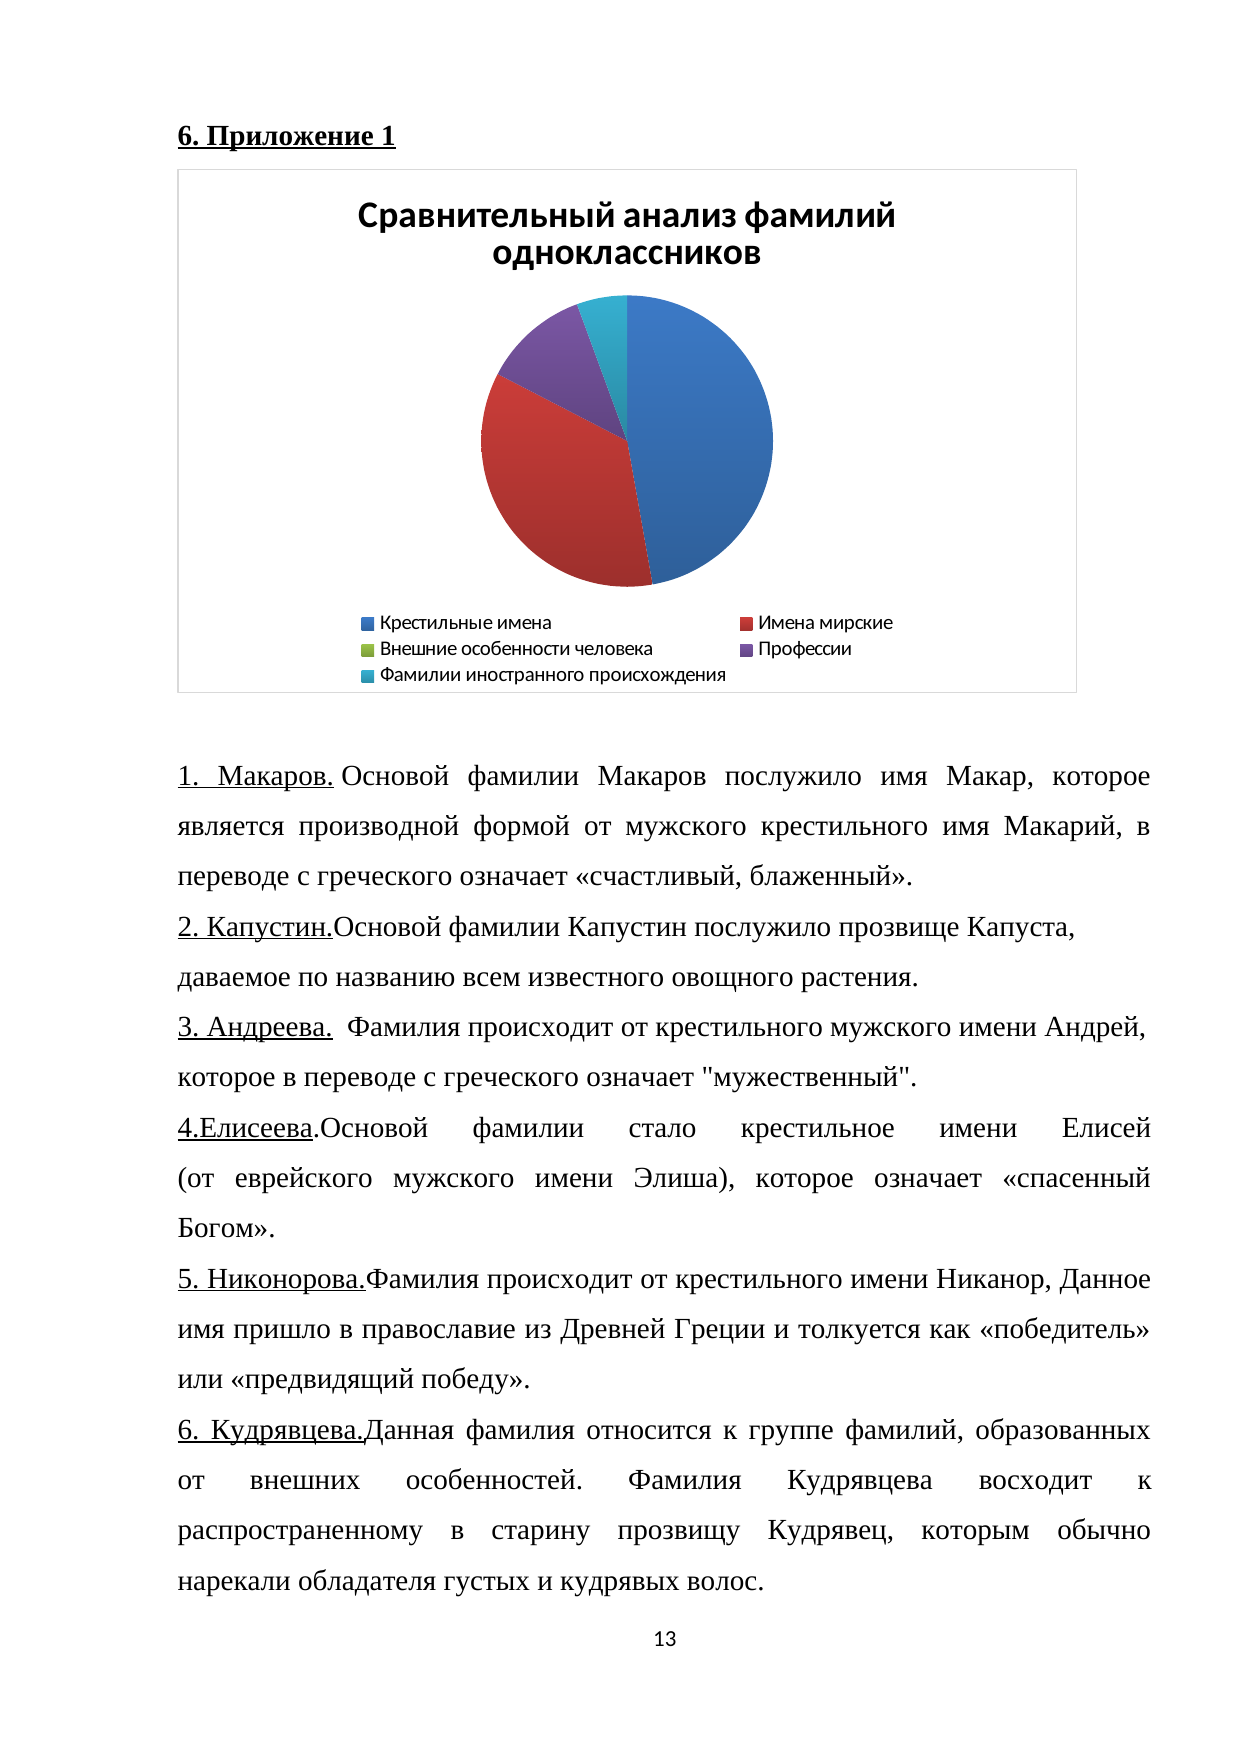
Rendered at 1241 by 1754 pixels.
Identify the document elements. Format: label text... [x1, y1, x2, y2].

text 6. Приложение 1 [177, 118, 1152, 152]
text 2. Капустин.Основой фамилии Капустин послужило прозвище Капуста, даваемое по названию всем известного овощного растения. 3. Андреева. Фамилия происходит от крестильного мужского имени Андрей, которое в переводе с греческого означает "мужественный". [177, 909, 1152, 1093]
text 4.Елисеева.Основой фамилии стало крестильное имени Елисей (от еврейского мужского имени Элиша), которое означает «спасенный Богом». [177, 1110, 1152, 1244]
text 5. Никонорова.Фамилия происходит от крестильного имени Никанор, Данное имя пришло в православие из Древней Греции и толкуется как «победитель» или «предвидящий победу». [177, 1261, 1152, 1395]
text 6. Кудрявцева.Данная фамилия относится к группе фамилий, образованных от внешних особенностей. Фамилия Кудрявцева восходит к распространенному в старину прозвищу Кудрявец, которым обычно нарекали обладателя густых и кудрявых волос. [177, 1412, 1152, 1596]
text 1. Макаров. Основой фамилии Макаров послужило имя Макар, которое является производной формой от мужского крестильного имя Макарий, в переводе с греческого означает «счастливый, блаженный». [177, 758, 1152, 892]
